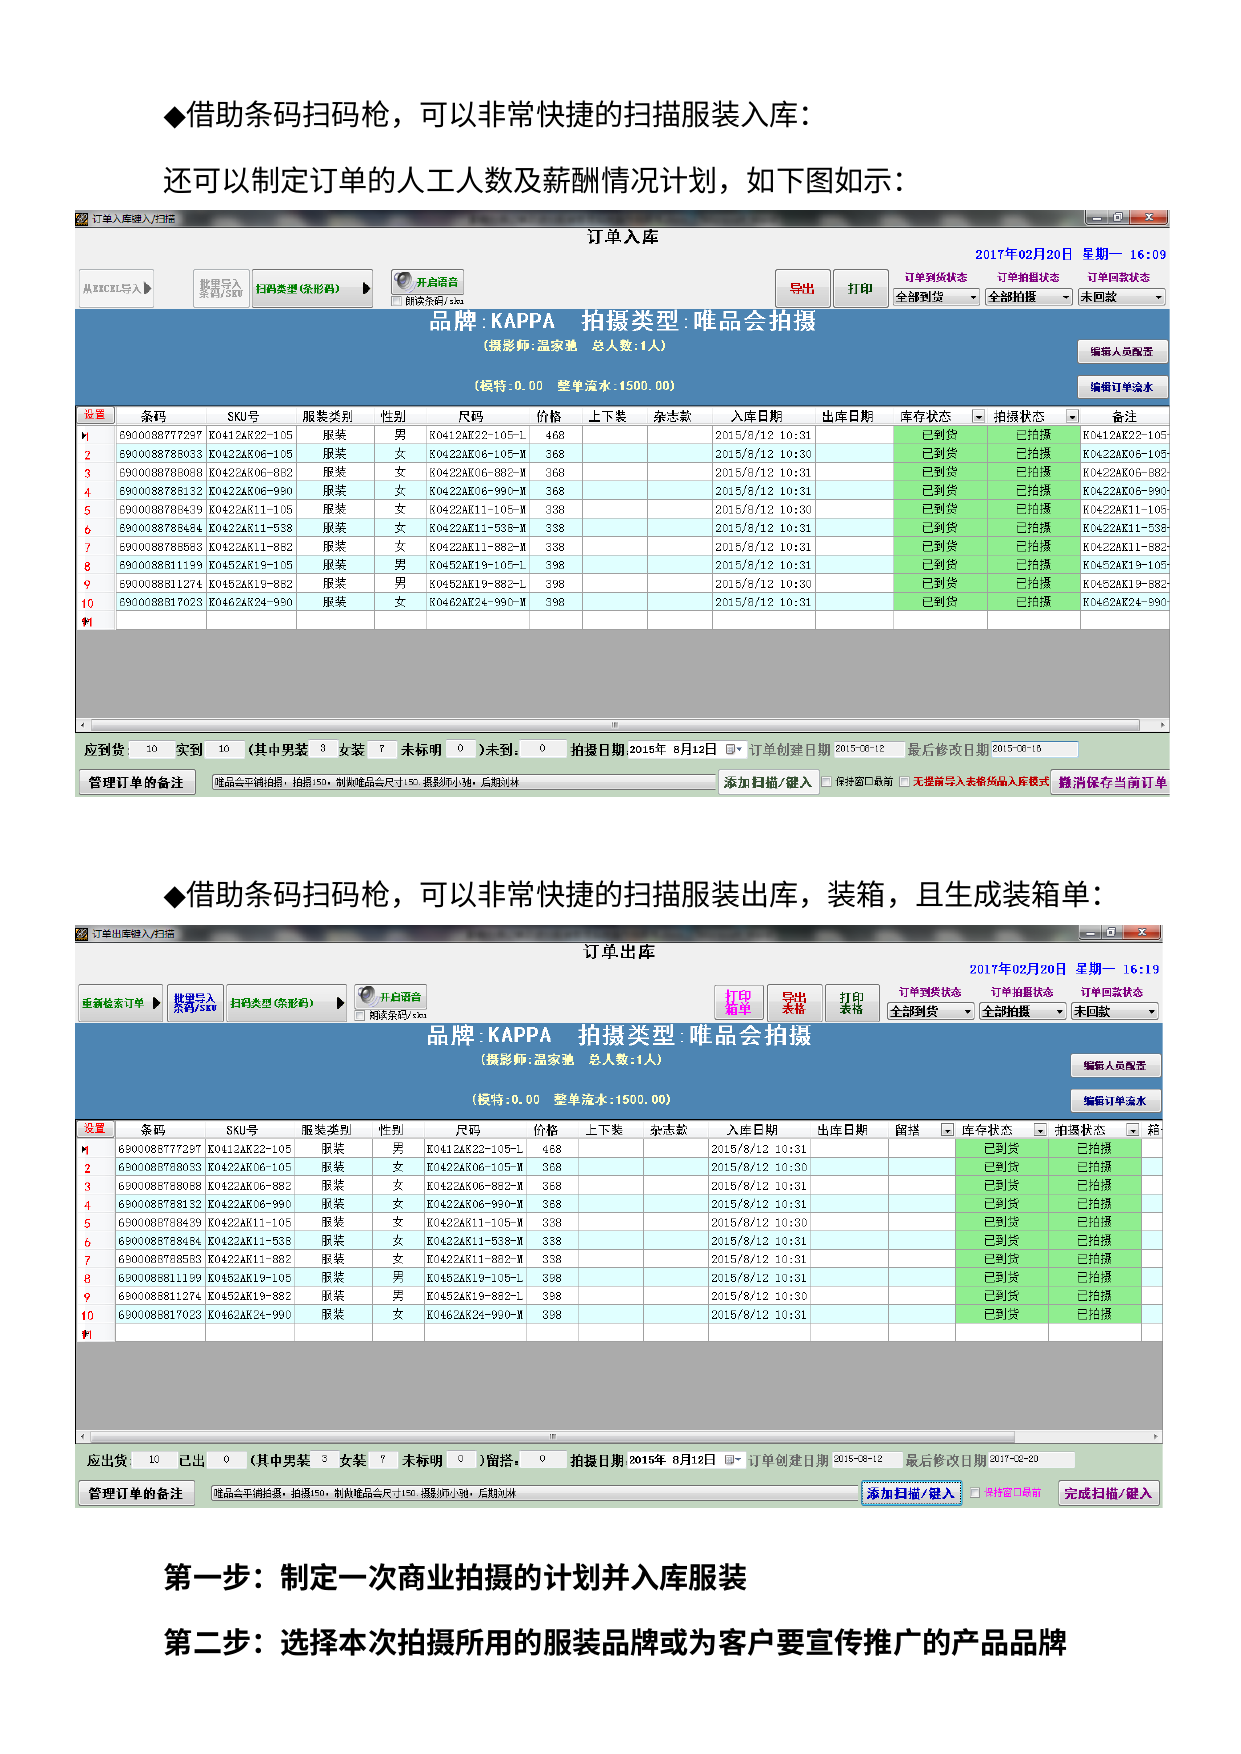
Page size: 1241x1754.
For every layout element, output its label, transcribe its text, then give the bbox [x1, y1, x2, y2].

text ◆借助条码扫码枪，可以非常快捷的扫描服装出库，装箱，且生成装箱单： [75, 861, 1165, 926]
picture [75, 210, 1170, 797]
text 还可以制定订单的人工人数及薪酬情况计划，如下图如示： [75, 146, 1165, 210]
text ◆借助条码扫码枪，可以非常快捷的扫描服装入库： [75, 81, 1165, 146]
text 第二步：选择本次拍摄所用的服装品牌或为客户要宣传推广的产品品牌 [75, 1608, 1165, 1673]
picture [75, 925, 1163, 1508]
text 第一步：制定一次商业拍摄的计划并入库服装 [75, 1543, 1165, 1608]
